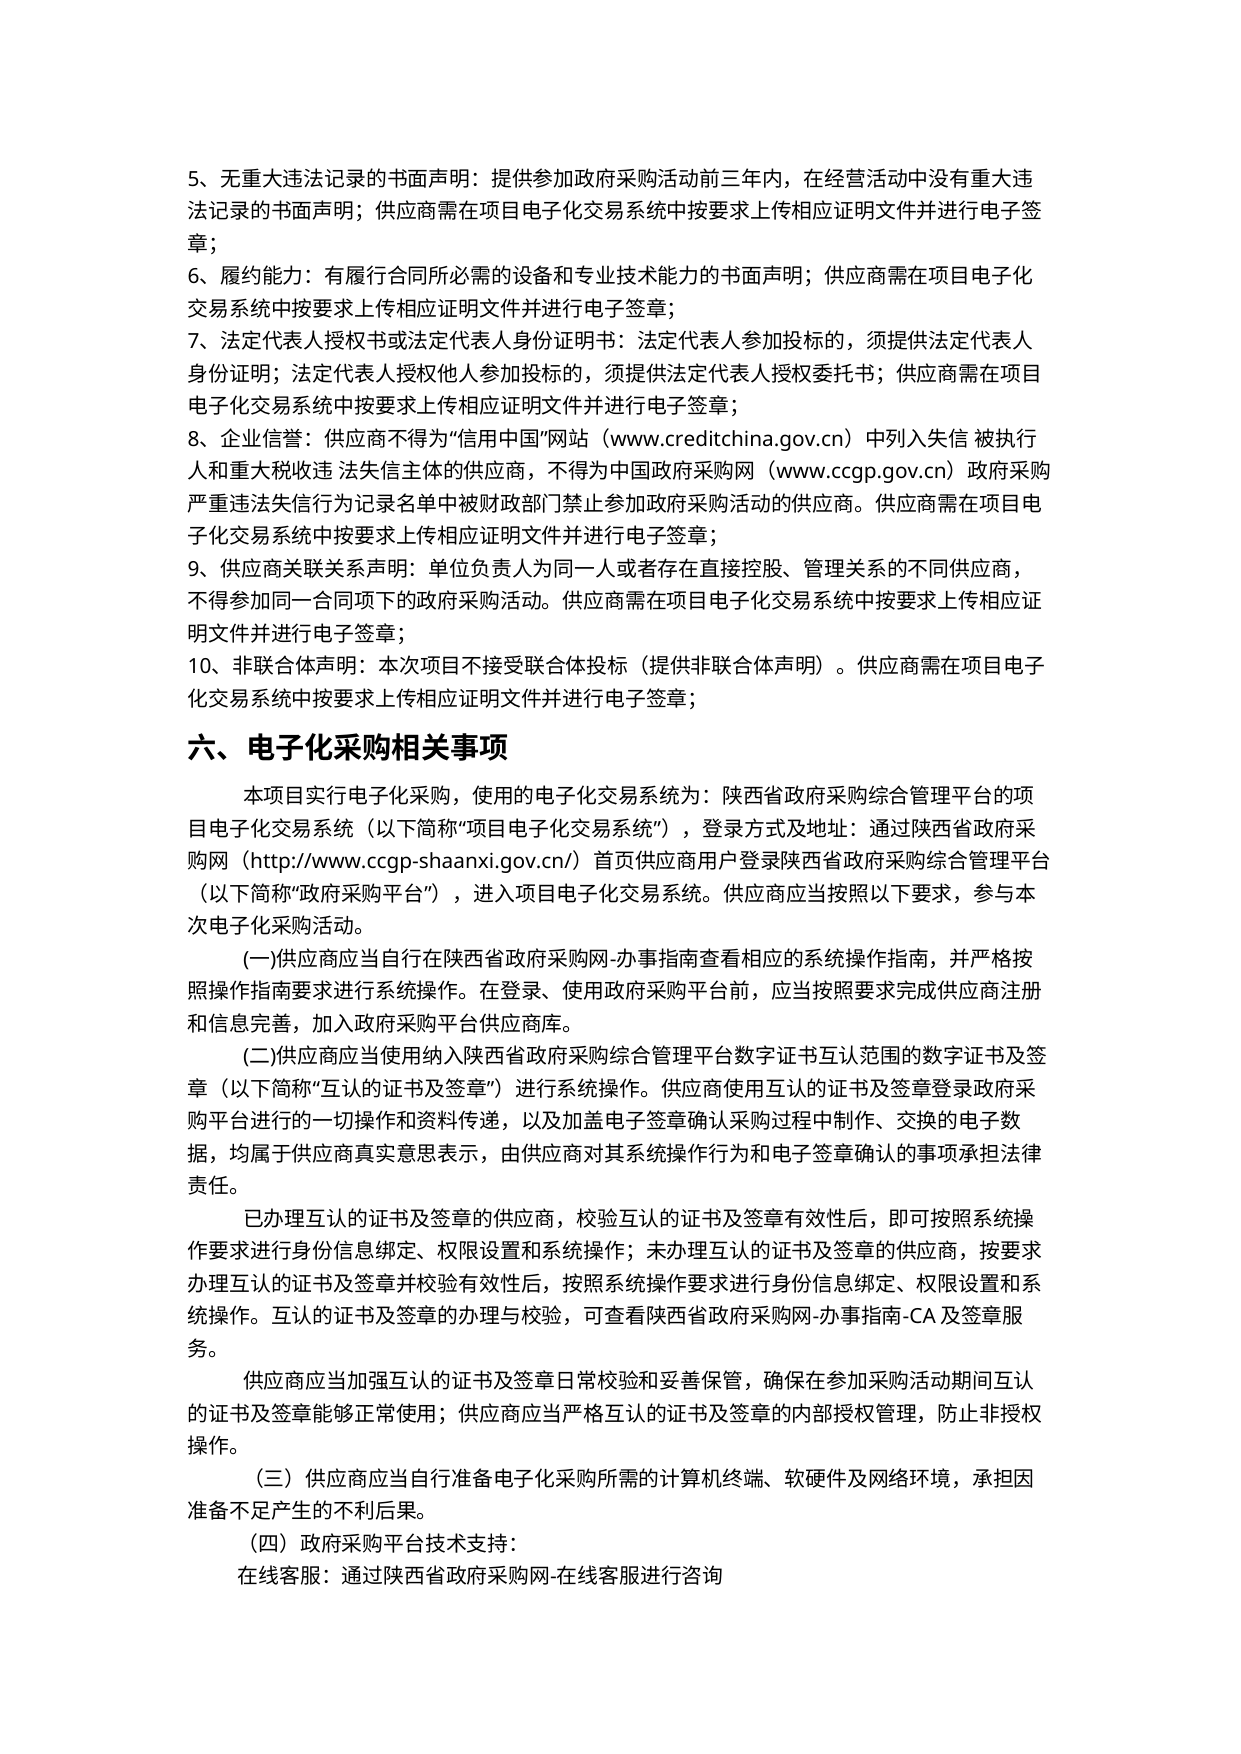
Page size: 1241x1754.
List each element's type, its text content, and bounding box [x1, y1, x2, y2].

text 5、无重大违法记录的书面声明：提供参加政府采购活动前三年内，在经营活动中没有重大违法记录的书面声明；供应商需在项目电子化交易系统中按要求上传相应证明文件并进行电子签章； [187, 162, 1053, 259]
text （三）供应商应当自行准备电子化采购所需的计算机终端、软硬件及网络环境，承担因准备不足产生的不利后果。 [187, 1462, 1053, 1527]
text 供应商应当加强互认的证书及签章日常校验和妥善保管，确保在参加采购活动期间互认的证书及签章能够正常使用；供应商应当严格互认的证书及签章的内部授权管理，防止非授权操作。 [187, 1364, 1053, 1462]
text 在线客服：通过陕西省政府采购网-在线客服进行咨询 [187, 1559, 1053, 1592]
text 6、履约能力：有履行合同所必需的设备和专业技术能力的书面声明；供应商需在项目电子化交易系统中按要求上传相应证明文件并进行电子签章； [187, 259, 1053, 324]
text 9、供应商关联关系声明：单位负责人为同一人或者存在直接控股、管理关系的不同供应商，不得参加同一合同项下的政府采购活动。供应商需在项目电子化交易系统中按要求上传相应证明文件并进行电子签章； [187, 552, 1053, 649]
text 已办理互认的证书及签章的供应商，校验互认的证书及签章有效性后，即可按照系统操作要求进行身份信息绑定、权限设置和系统操作；未办理互认的证书及签章的供应商，按要求办理互认的证书及签章并校验有效性后，按照系统操作要求进行身份信息绑定、权限设置和系统操作。互认的证书及签章的办理与校验，可查看陕西省政府采购网-办事指南-CA及签章服务。 [187, 1202, 1053, 1364]
text 7、法定代表人授权书或法定代表人身份证明书：法定代表人参加投标的，须提供法定代表人身份证明；法定代表人授权他人参加投标的，须提供法定代表人授权委托书；供应商需在项目电子化交易系统中按要求上传相应证明文件并进行电子签章； [187, 324, 1053, 422]
text （四）政府采购平台技术支持： [187, 1527, 1053, 1559]
text 10、非联合体声明：本次项目不接受联合体投标（提供非联合体声明）。供应商需在项目电子化交易系统中按要求上传相应证明文件并进行电子签章； [187, 649, 1053, 714]
text (一)供应商应当自行在陕西省政府采购网-办事指南查看相应的系统操作指南，并严格按照操作指南要求进行系统操作。在登录、使用政府采购平台前，应当按照要求完成供应商注册和信息完善，加入政府采购平台供应商库。 [187, 942, 1053, 1039]
text 8、企业信誉：供应商不得为“信用中国”网站（www.creditchina.gov.cn）中列入失信 被执行人和重大税收违 法失信主体的供应商，不得为中国政府采购网（www.ccgp.gov.cn）政府采购严重违法失信行为记录名单中被财政部门禁止参加政府采购活动的供应商。供应商需在项目电子化交易系统中按要求上传相应证明文件并进行电子签章； [187, 422, 1053, 552]
text 六、电子化采购相关事项 [187, 714, 1053, 779]
text 本项目实行电子化采购，使用的电子化交易系统为：陕西省政府采购综合管理平台的项目电子化交易系统（以下简称“项目电子化交易系统”），登录方式及地址：通过陕西省政府采购网（http://www.ccgp-shaanxi.gov.cn/）首页供应商用户登录陕西省政府采购综合管理平台（以下简称“政府采购平台”），进入项目电子化交易系统。供应商应当按照以下要求，参与本次电子化采购活动。 [187, 779, 1053, 942]
text (二)供应商应当使用纳入陕西省政府采购综合管理平台数字证书互认范围的数字证书及签章（以下简称“互认的证书及签章”）进行系统操作。供应商使用互认的证书及签章登录政府采购平台进行的一切操作和资料传递，以及加盖电子签章确认采购过程中制作、交换的电子数据，均属于供应商真实意思表示，由供应商对其系统操作行为和电子签章确认的事项承担法律责任。 [187, 1039, 1053, 1202]
